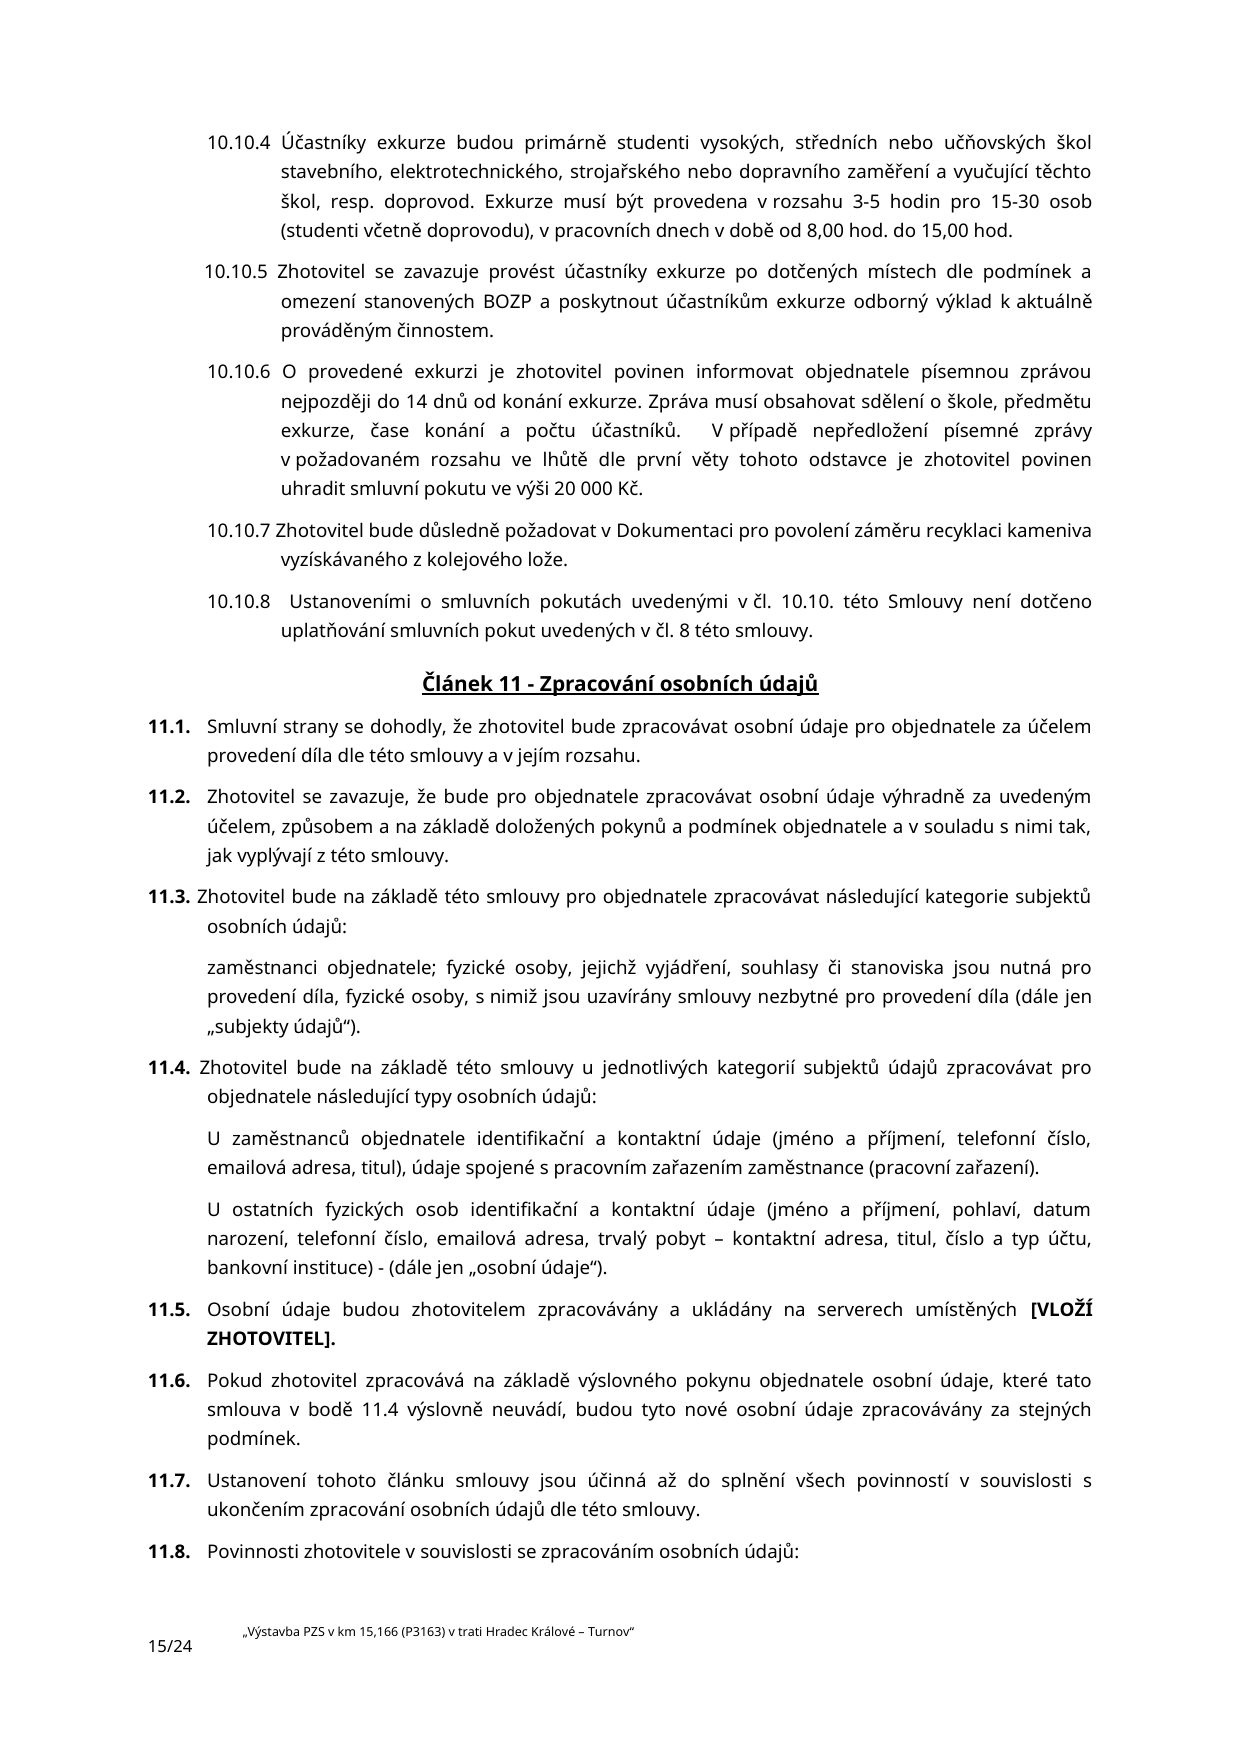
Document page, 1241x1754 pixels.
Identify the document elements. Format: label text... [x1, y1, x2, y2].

text 11.1. Smluvní strany se dohodly, že zhotovitel bude zpracovávat osobní údaje pro objednatele za účelem provedení díla dle této smlouvy a v jejím rozsahu. [148, 710, 1092, 768]
text 10.10.4 Účastníky exkurze budou primárně studenti vysokých, středních nebo učňovských škol stavebního, elektrotechnického, strojařského nebo dopravního zaměření a vyučující těchto škol, resp. doprovod. Exkurze musí být provedena v rozsahu 3-5 hodin pro 15-30 osob (studenti včetně doprovodu), v pracovních dnech v době od 8,00 hod. do 15,00 hod. [207, 126, 1092, 243]
text 11.6. Pokud zhotovitel zpracovává na základě výslovného pokynu objednatele osobní údaje, které tato smlouva v bodě 11.4 výslovně neuvádí, budou tyto nové osobní údaje zpracovávány za stejných podmínek. [148, 1364, 1092, 1451]
text 10.10.7 Zhotovitel bude důsledně požadovat v Dokumentaci pro povolení záměru recyklaci kameniva vyzískávaného z kolejového lože. [207, 514, 1092, 572]
text 11.4. Zhotovitel bude na základě této smlouvy u jednotlivých kategorií subjektů údajů zpracovávat pro objednatele následující typy osobních údajů: [148, 1051, 1092, 1110]
text 10.10.6 O provedené exkurzi je zhotovitel povinen informovat objednatele písemnou zprávou nejpozději do 14 dnů od konání exkurze. Zpráva musí obsahovat sdělení o škole, předmětu exkurze, čase konání a počtu účastníků. V případě nepředložení písemné zprávy v požadovaném rozsahu ve lhůtě dle první věty tohoto odstavce je zhotovitel povinen uhradit smluvní pokutu ve výši 20 000 Kč. [207, 356, 1092, 501]
text 11.7. Ustanovení tohoto článku smlouvy jsou účinná až do splnění všech povinností v souvislosti s ukončením zpracování osobních údajů dle této smlouvy. [148, 1464, 1092, 1522]
text zaměstnanci objednatele; fyzické osoby, jejichž vyjádření, souhlasy či stanoviska jsou nutná pro provedení díla, fyzické osoby, s nimiž jsou uzavírány smlouvy nezbytné pro provedení díla (dále jen „subjekty údajů“). [207, 951, 1092, 1039]
text U ostatních fyzických osob identifikační a kontaktní údaje (jméno a příjmení, pohlaví, datum narození, telefonní číslo, emailová adresa, trvalý pobyt – kontaktní adresa, titul, číslo a typ účtu, bankovní instituce) - (dále jen „osobní údaje“). [207, 1193, 1092, 1281]
text 10.10.5 Zhotovitel se zavazuje provést účastníky exkurze po dotčených místech dle podmínek a omezení stanovených BOZP a poskytnout účastníkům exkurze odborný výklad k aktuálně prováděným činnostem. [204, 256, 1092, 343]
subtitle Článek 11 - Zpracování osobních údajů [148, 668, 1092, 697]
text 11.3. Zhotovitel bude na základě této smlouvy pro objednatele zpracovávat následující kategorie subjektů osobních údajů: [148, 881, 1092, 939]
text 11.8. Povinnosti zhotovitele v souvislosti se zpracováním osobních údajů: [148, 1535, 1092, 1564]
text 11.2. Zhotovitel se zavazuje, že bude pro objednatele zpracovávat osobní údaje výhradně za uvedeným účelem, způsobem a na základě doložených pokynů a podmínek objednatele a v souladu s nimi tak, jak vyplývají z této smlouvy. [148, 781, 1092, 868]
text 10.10.8 Ustanoveními o smluvních pokutách uvedenými v čl. 10.10. této Smlouvy není dotčeno uplatňování smluvních pokut uvedených v čl. 8 této smlouvy. [207, 585, 1092, 643]
text U zaměstnanců objednatele identifikační a kontaktní údaje (jméno a příjmení, telefonní číslo, emailová adresa, titul), údaje spojené s pracovním zařazením zaměstnance (pracovní zařazení). [207, 1122, 1092, 1181]
text 11.5. Osobní údaje budou zhotovitelem zpracovávány a ukládány na serverech umístěných [VLOŽÍ ZHOTOVITEL]. [148, 1293, 1092, 1351]
